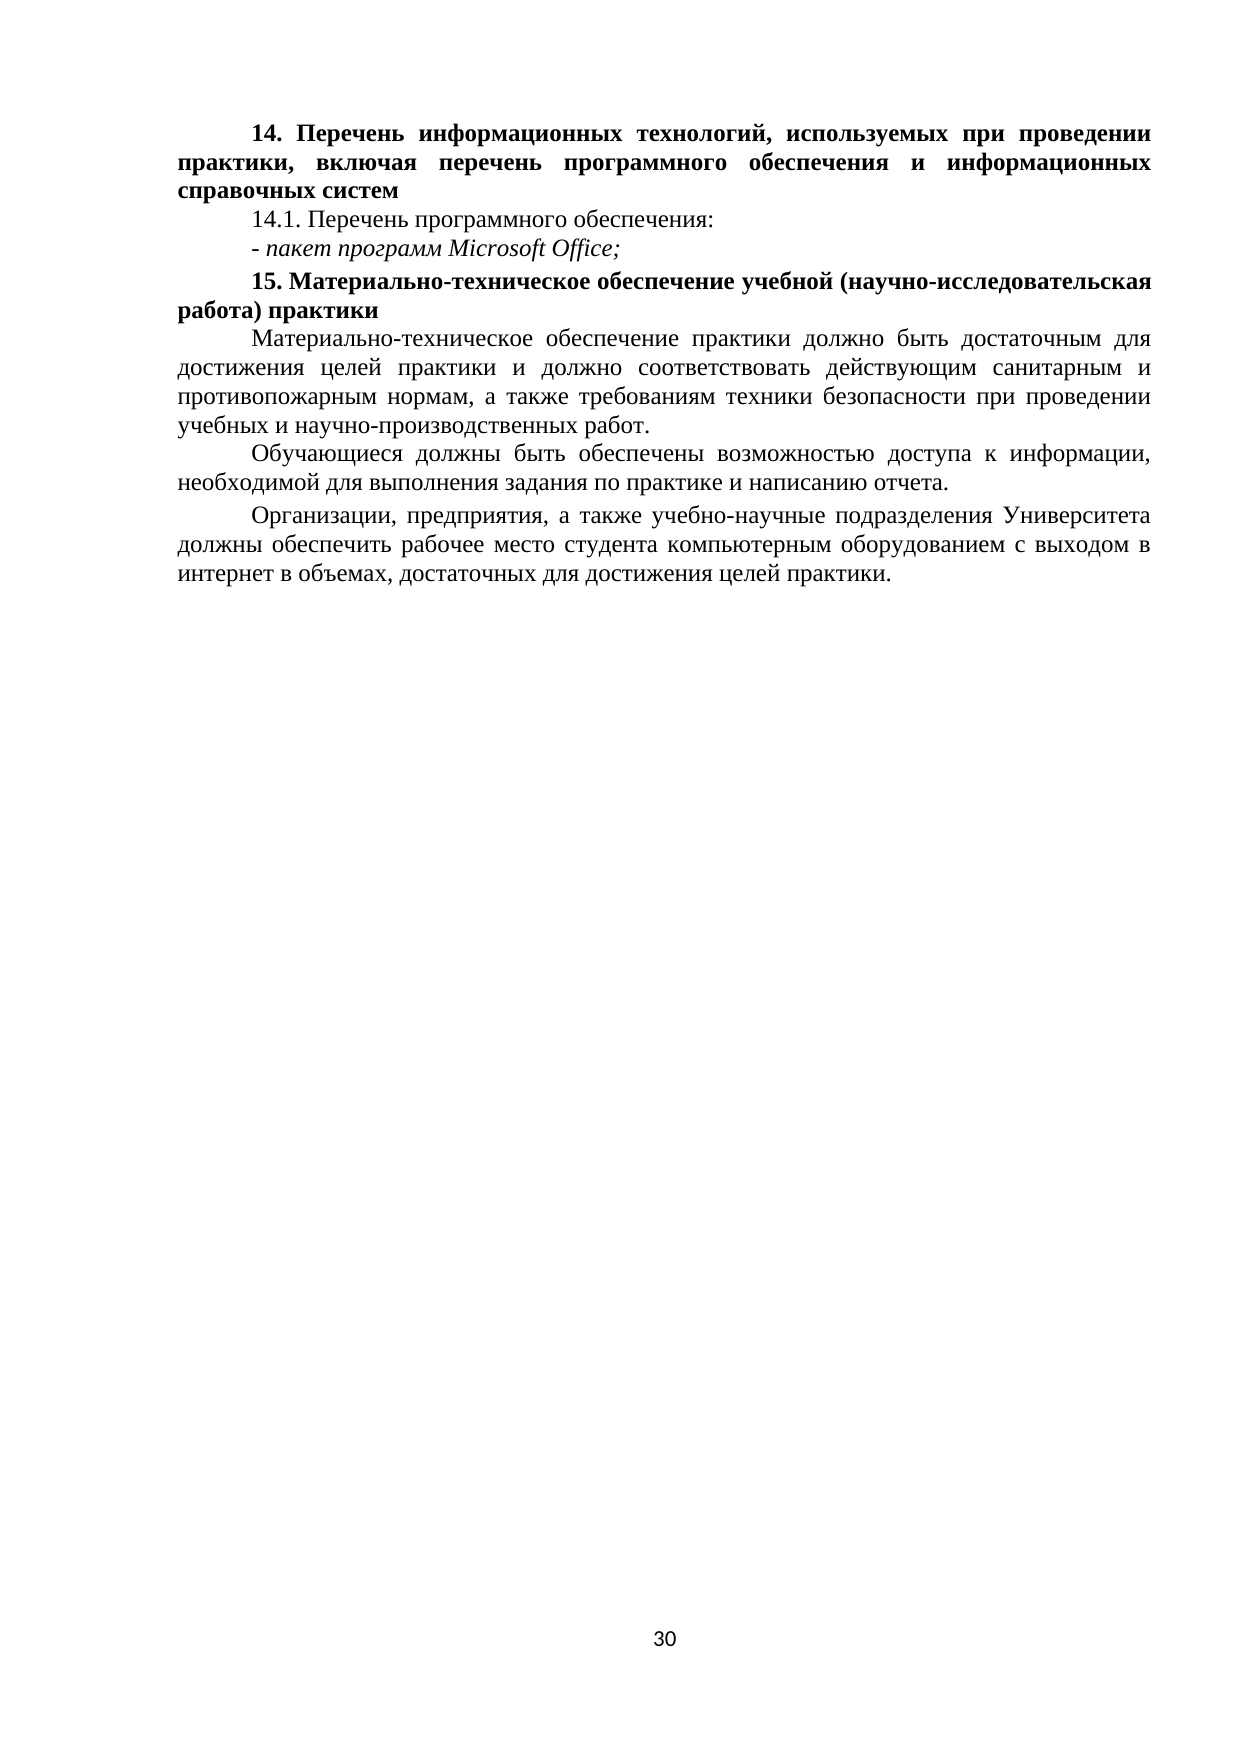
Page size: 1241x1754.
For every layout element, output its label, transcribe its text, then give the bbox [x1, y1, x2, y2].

text Материально-техническое обеспечение практики должно быть достаточным для достижения целей практики и должно соответствовать действующим санитарным и противопожарным нормам, а также требованиям техники безопасности при проведении учебных и научно-производственных работ. [177, 323, 1152, 438]
text Организации, предприятия, а также учебно-научные подразделения Университета должны обеспечить рабочее место студента компьютерным оборудованием с выходом в интернет в объемах, достаточных для достижения целей практики. [177, 500, 1152, 586]
text 14. Перечень информационных технологий, используемых при проведении практики, включая перечень программного обеспечения и информационных справочных систем [177, 118, 1152, 204]
text Обучающиеся должны быть обеспечены возможностью доступа к информации, необходимой для выполнения задания по практике и написанию отчета. [177, 438, 1152, 496]
text 14.1. Перечень программного обеспечения: [177, 204, 1152, 233]
text - пакет программ Microsoft Office; [177, 233, 1152, 262]
text 15. Материально-техническое обеспечение учебной (научно-исследовательская работа) практики [177, 266, 1152, 323]
